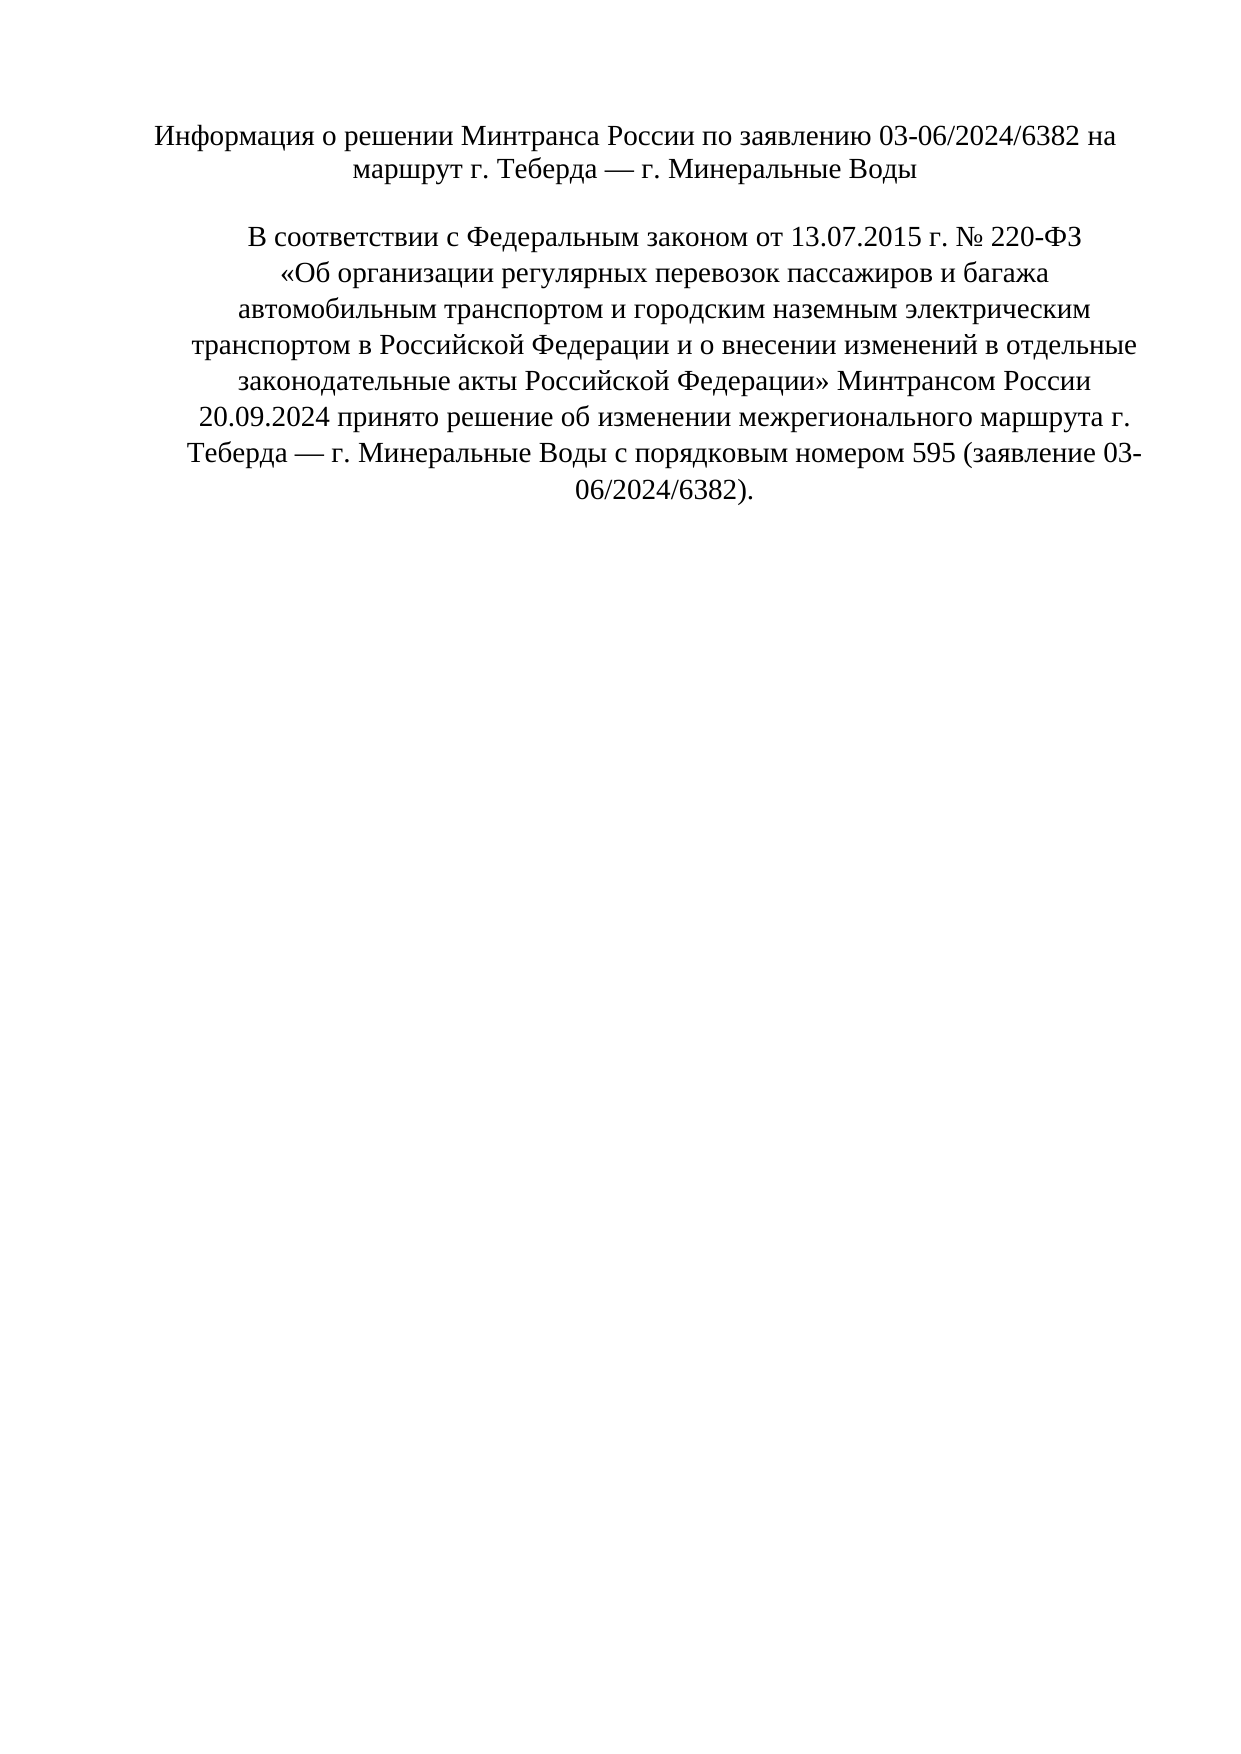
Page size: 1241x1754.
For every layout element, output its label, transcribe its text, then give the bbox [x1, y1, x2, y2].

text В соответствии с Федеральным законом от 13.07.2015 г. № 220-ФЗ «Об организации регулярных перевозок пассажиров и багажа автомобильным транспортом и городским наземным электрическим транспортом в Российской Федерации и о внесении изменений в отдельные законодательные акты Российской Федерации» Минтрансом России 20.09.2024 принято решение об изменении межрегионального маршрута г. Теберда — г. Минеральные Воды с порядковым номером 595 (заявление 03-06/2024/6382). [177, 219, 1152, 505]
text Информация о решении Минтранса России по заявлению 03-06/2024/6382 на маршрут г. Теберда — г. Минеральные Воды [118, 118, 1152, 185]
